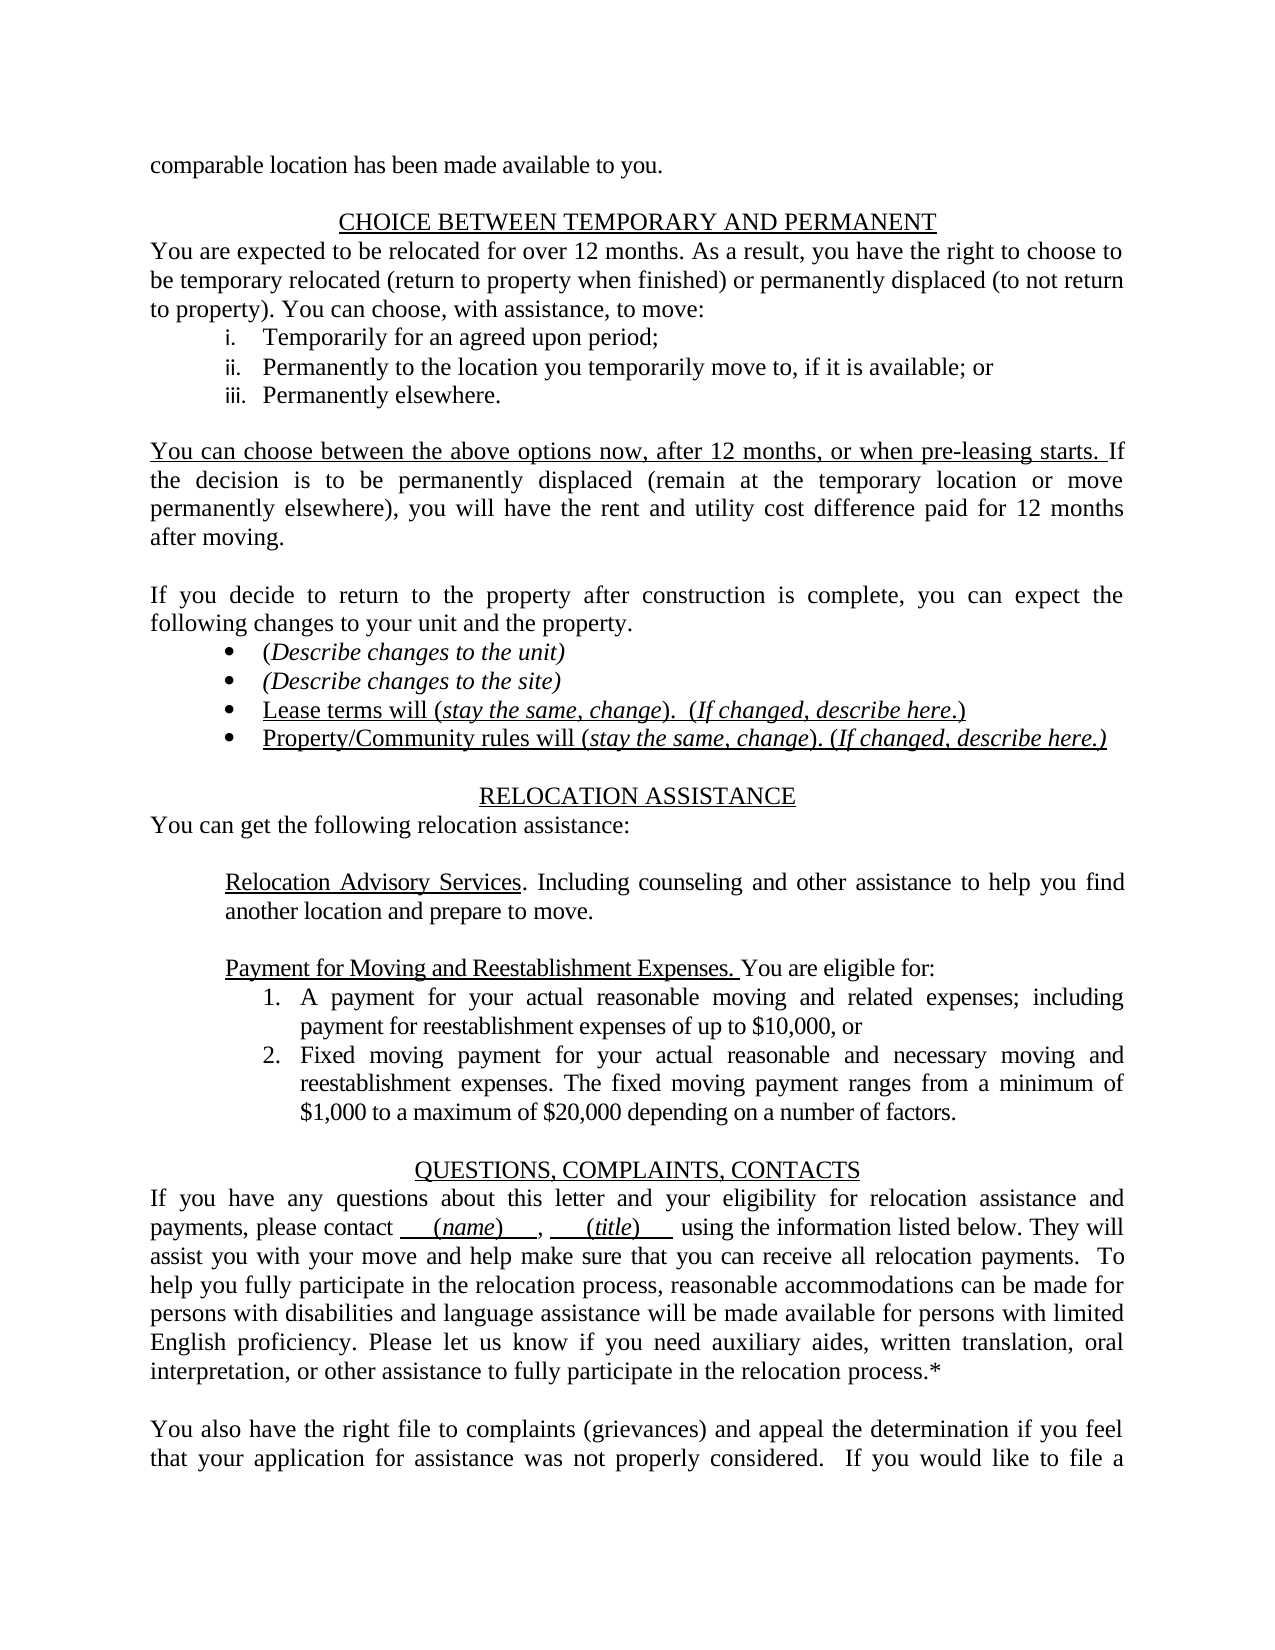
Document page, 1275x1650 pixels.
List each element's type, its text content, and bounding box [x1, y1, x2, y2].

list Temporarily for an agreed upon period; [225, 322, 1125, 352]
list (Describe changes to the site) [225, 666, 1125, 695]
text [150, 1414, 1125, 1472]
list Lease terms will (stay the same, change). (If changed, describe here.) [225, 695, 1125, 723]
list Permanently to the location you temporarily move to, if it is available; or [225, 352, 1125, 381]
list Permanently elsewhere. [225, 381, 1125, 410]
text You can get the following relocation assistance: [150, 810, 1125, 838]
list Fixed moving payment for your actual reasonable and necessary moving and reestablishment expenses. The fixed moving payment ranges from a minimum of $1,000 to a maximum of $20,000 depending on a number of factors. [262, 1040, 1125, 1126]
text If you decide to return to the property after construction is complete, you can expect the following changes to your unit and the property. [150, 580, 1125, 637]
list A payment for your actual reasonable moving and related expenses; including payment for reestablishment expenses of up to $10,000, or [262, 982, 1125, 1040]
text You are expected to be relocated for over 12 months. As a result, you have the right to choose to be temporary relocated (return to property when finished) or permanently displaced (to not return to property). You can choose, with assistance, to move: [150, 236, 1125, 322]
list Property/Community rules will (stay the same, change). (If changed, describe here.) [225, 723, 1125, 752]
text Payment for Moving and Reestablishment Expenses. You are eligible for: [225, 953, 1125, 982]
text If you have any questions about this letter and your eligibility for relocation assistance and payments, please contact (name) , (title) using the information listed below. They will assist you with your move and help make sure that you can receive all relocation payments. To help you fully participate in the relocation process, reasonable accommodations can be made for persons with disabilities and language assistance will be made available for persons with limited English proficiency. Please let us know if you need auxiliary aides, written translation, oral interpretation, or other assistance to fully participate in the relocation process.* [150, 1183, 1125, 1385]
list (Describe changes to the unit) [225, 637, 1125, 666]
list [150, 150, 1125, 179]
text QUESTIONS, COMPLAINTS, CONTACTS [150, 1155, 1125, 1183]
text You can choose between the above options now, after 12 months, or when pre-leasing starts. If the decision is to be permanently displaced (remain at the temporary location or move permanently elsewhere), you will have the rent and utility cost difference paid for 12 months after moving. [150, 436, 1125, 551]
text RELOCATION ASSISTANCE [150, 781, 1125, 810]
text Relocation Advisory Services. Including counseling and other assistance to help you find another location and prepare to move. [225, 867, 1125, 925]
text CHOICE BETWEEN TEMPORARY AND PERMANENT [150, 207, 1125, 236]
